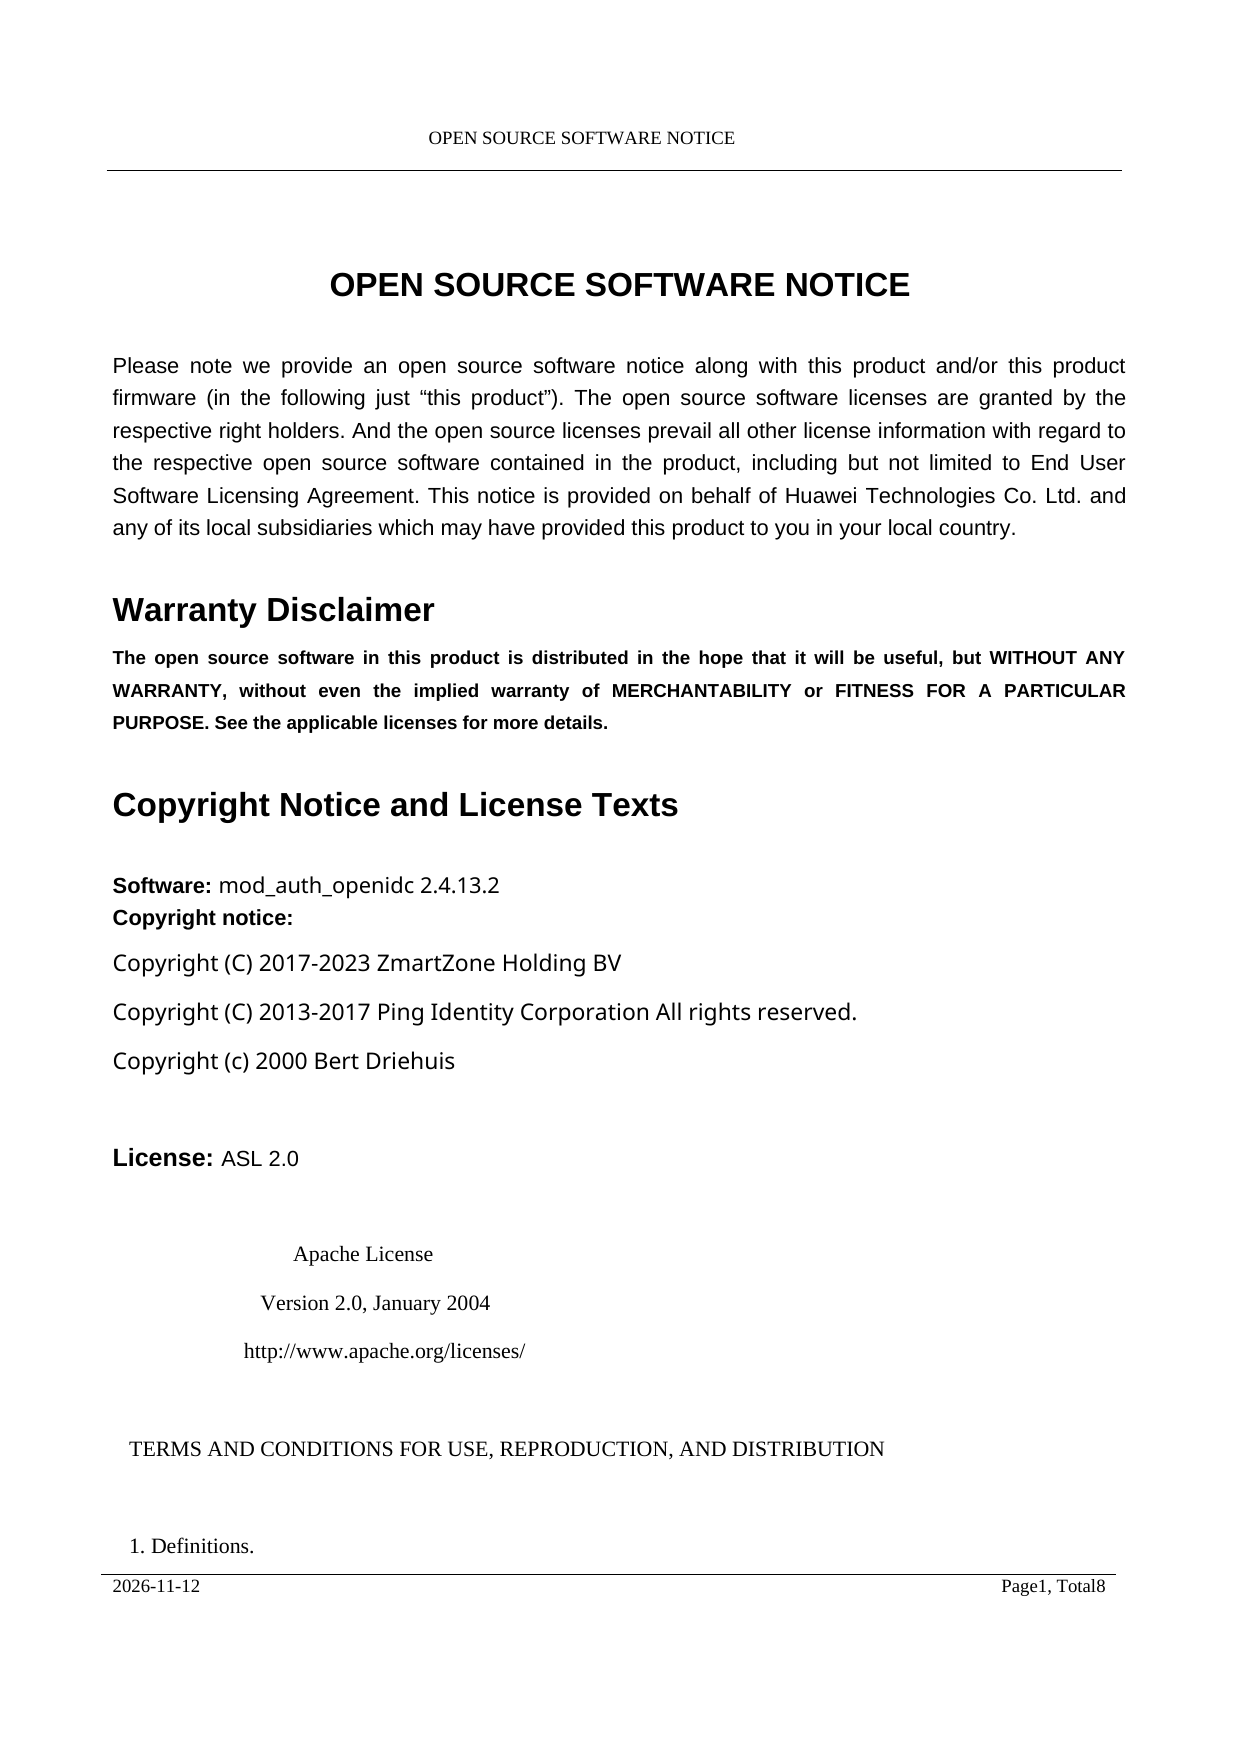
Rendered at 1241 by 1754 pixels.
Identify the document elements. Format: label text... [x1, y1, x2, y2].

text Copyright (C) 2017-2023 ZmartZone Holding BV Copyright (C) 2013-2017 Ping Identity Corporation All rights reserved. Copyright (c) 2000 Bert Driehuis [112, 947, 1128, 1125]
text Software: mod_auth_openidc 2.4.13.2 [112, 869, 1128, 901]
text Warranty Disclaimer [112, 576, 1128, 641]
text Copyright notice: [112, 901, 1128, 934]
text Copyright Notice and License Texts [112, 771, 1128, 836]
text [112, 1188, 1128, 1562]
text OPEN SOURCE SOFTWARE NOTICE [112, 251, 1128, 316]
text License: ASL 2.0 [112, 1142, 1128, 1174]
text The open source software in this product is distributed in the hope that it will be useful, but WITHOUT ANY WARRANTY, without even the implied warranty of MERCHANTABILITY or FITNESS FOR A PARTICULAR PURPOSE. See the applicable licenses for more details. [112, 641, 1128, 739]
text Please note we provide an open source software notice along with this product and/or this product firmware (in the following just “this product”). The open source software licenses are granted by the respective right holders. And the open source licenses prevail all other license information with regard to the respective open source software contained in the product, including but not limited to End User Software Licensing Agreement. This notice is provided on behalf of Huawei Technologies Co. Ltd. and any of its local subsidiaries which may have provided this product to you in your local country. [112, 349, 1128, 544]
